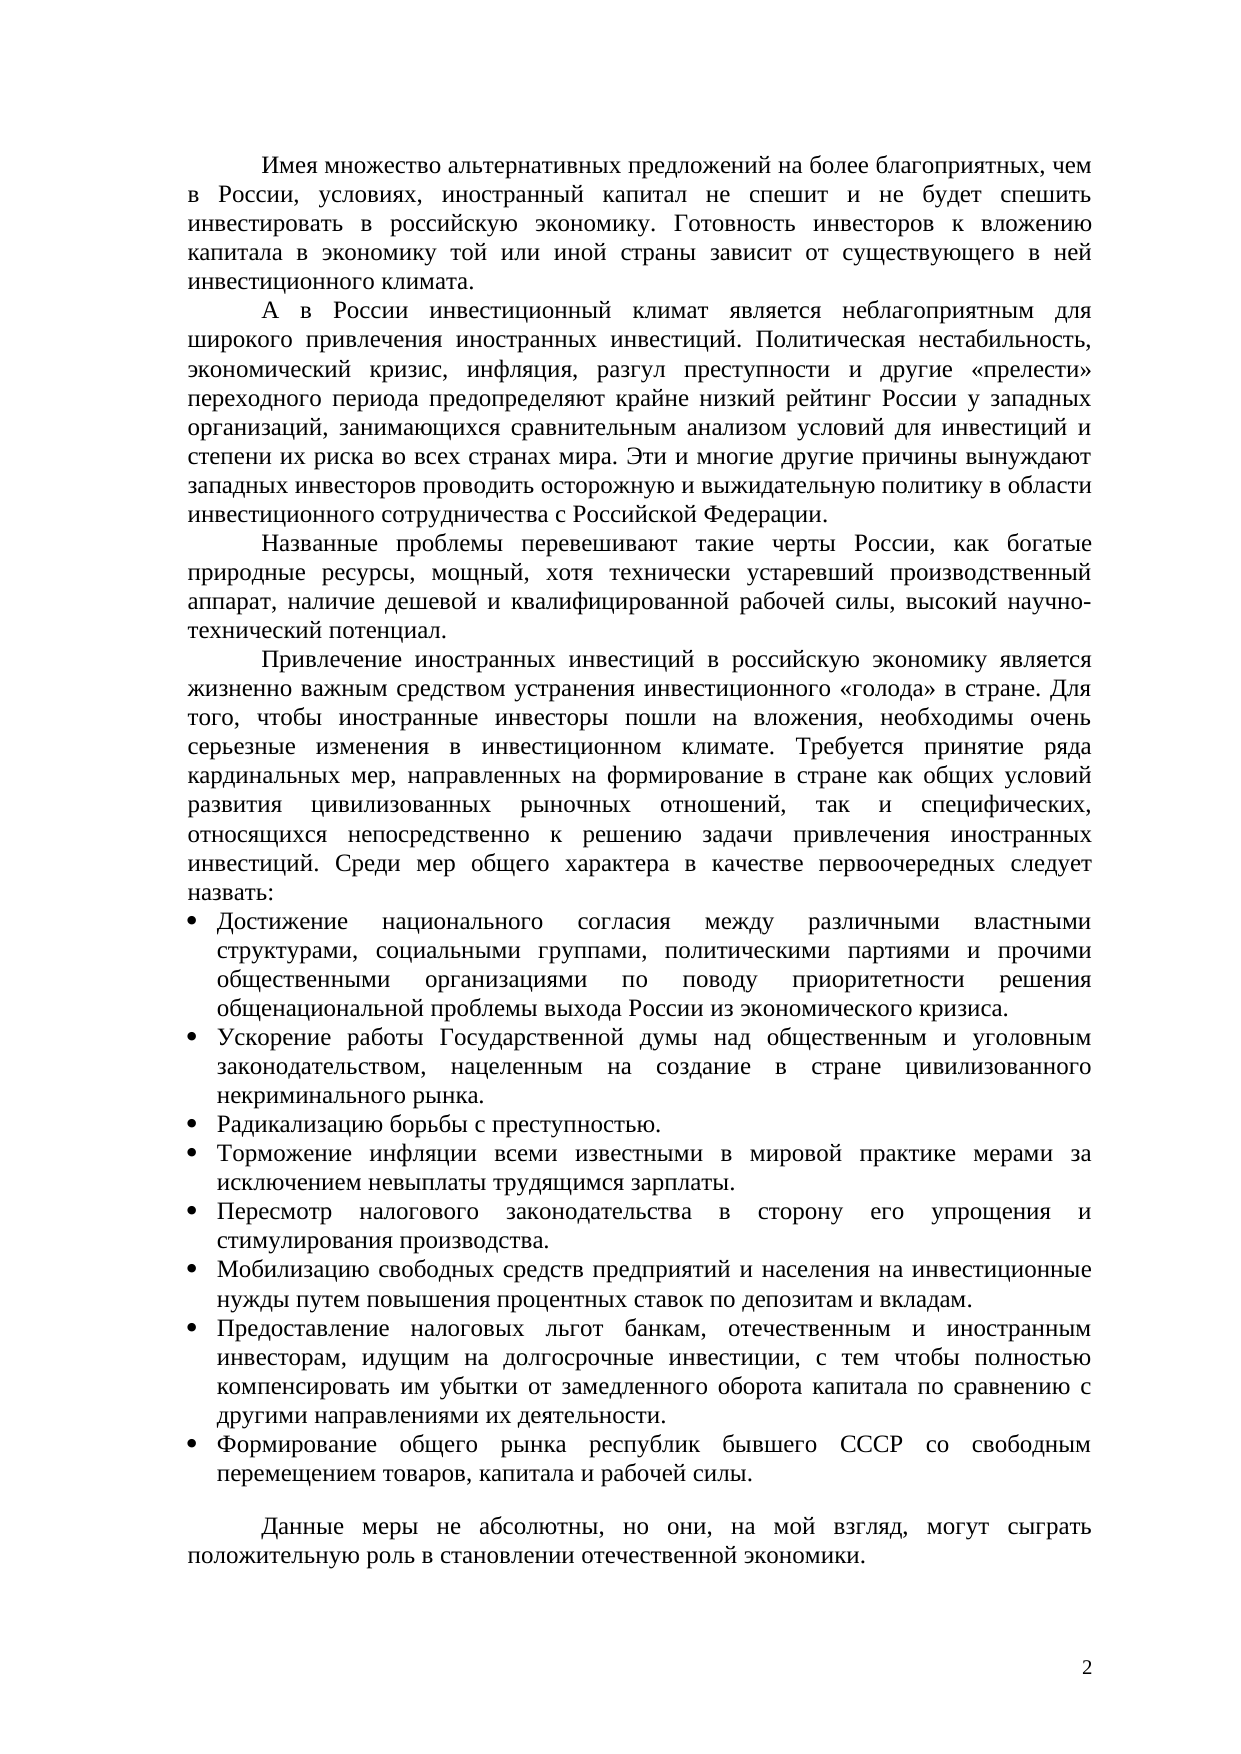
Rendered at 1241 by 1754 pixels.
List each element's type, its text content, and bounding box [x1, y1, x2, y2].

text Данные меры не абсолютны, но они, на мой взгляд, могут сыграть положительную роль в становлении отечественной экономики. [187, 1511, 1092, 1569]
list Формирование общего рынка республик бывшего СССР со свободным перемещением товаров, капитала и рабочей силы. [187, 1429, 1092, 1487]
list Мобилизацию свободных средств предприятий и населения на инвестиционные нужды путем повышения процентных ставок по депозитам и вкладам. [187, 1254, 1092, 1312]
text Имея множество альтернативных предложений на более благоприятных, чем в России, условиях, иностранный капитал не спешит и не будет спешить инвестировать в российскую экономику. Готовность инвесторов к вложению капитала в экономику той или иной страны зависит от существующего в ней инвестиционного климата. [187, 150, 1092, 295]
text Названные проблемы перевешивают такие черты России, как богатые природные ресурсы, мощный, хотя технически устаревший производственный аппарат, наличие дешевой и квалифицированной рабочей силы, высокий научно-технический потенциал. [187, 528, 1092, 644]
text А в России инвестиционный климат является неблагоприятным для широкого привлечения иностранных инвестиций. Политическая нестабильность, экономический кризис, инфляция, разгул преступности и другие «прелести» переходного периода предопределяют крайне низкий рейтинг России у западных организаций, занимающихся сравнительным анализом условий для инвестиций и степени их риска во всех странах мира. Эти и многие другие причины вынуждают западных инвесторов проводить осторожную и выжидательную политику в области инвестиционного сотрудничества с Российской Федерации. [187, 295, 1092, 528]
list Достижение национального согласия между различными властными структурами, социальными группами, политическими партиями и прочими общественными организациями по поводу приоритетности решения общенациональной проблемы выхода России из экономического кризиса. [187, 906, 1092, 1022]
list Торможение инфляции всеми известными в мировой практике мерами за исключением невыплаты трудящимся зарплаты. [187, 1138, 1092, 1196]
list Ускорение работы Государственной думы над общественным и уголовным законодательством, нацеленным на создание в стране цивилизованного некриминального рынка. [187, 1022, 1092, 1109]
list Радикализацию борьбы с преступностью. [187, 1109, 1092, 1138]
list Пересмотр налогового законодательства в сторону его упрощения и стимулирования производства. [187, 1196, 1092, 1254]
list Предоставление налоговых льгот банкам, отечественным и иностранным инвесторам, идущим на долгосрочные инвестиции, с тем чтобы полностью компенсировать им убытки от замедленного оборота капитала по сравнению с другими направлениями их деятельности. [187, 1312, 1092, 1429]
text Привлечение иностранных инвестиций в российскую экономику является жизненно важным средством устранения инвестиционного «голода» в стране. Для того, чтобы иностранные инвесторы пошли на вложения, необходимы очень серьезные изменения в инвестиционном климате. Требуется принятие ряда кардинальных мер, направленных на формирование в стране как общих условий развития цивилизованных рыночных отношений, так и специфических, относящихся непосредственно к решению задачи привлечения иностранных инвестиций. Среди мер общего характера в качестве первоочередных следует назвать: [187, 644, 1092, 906]
